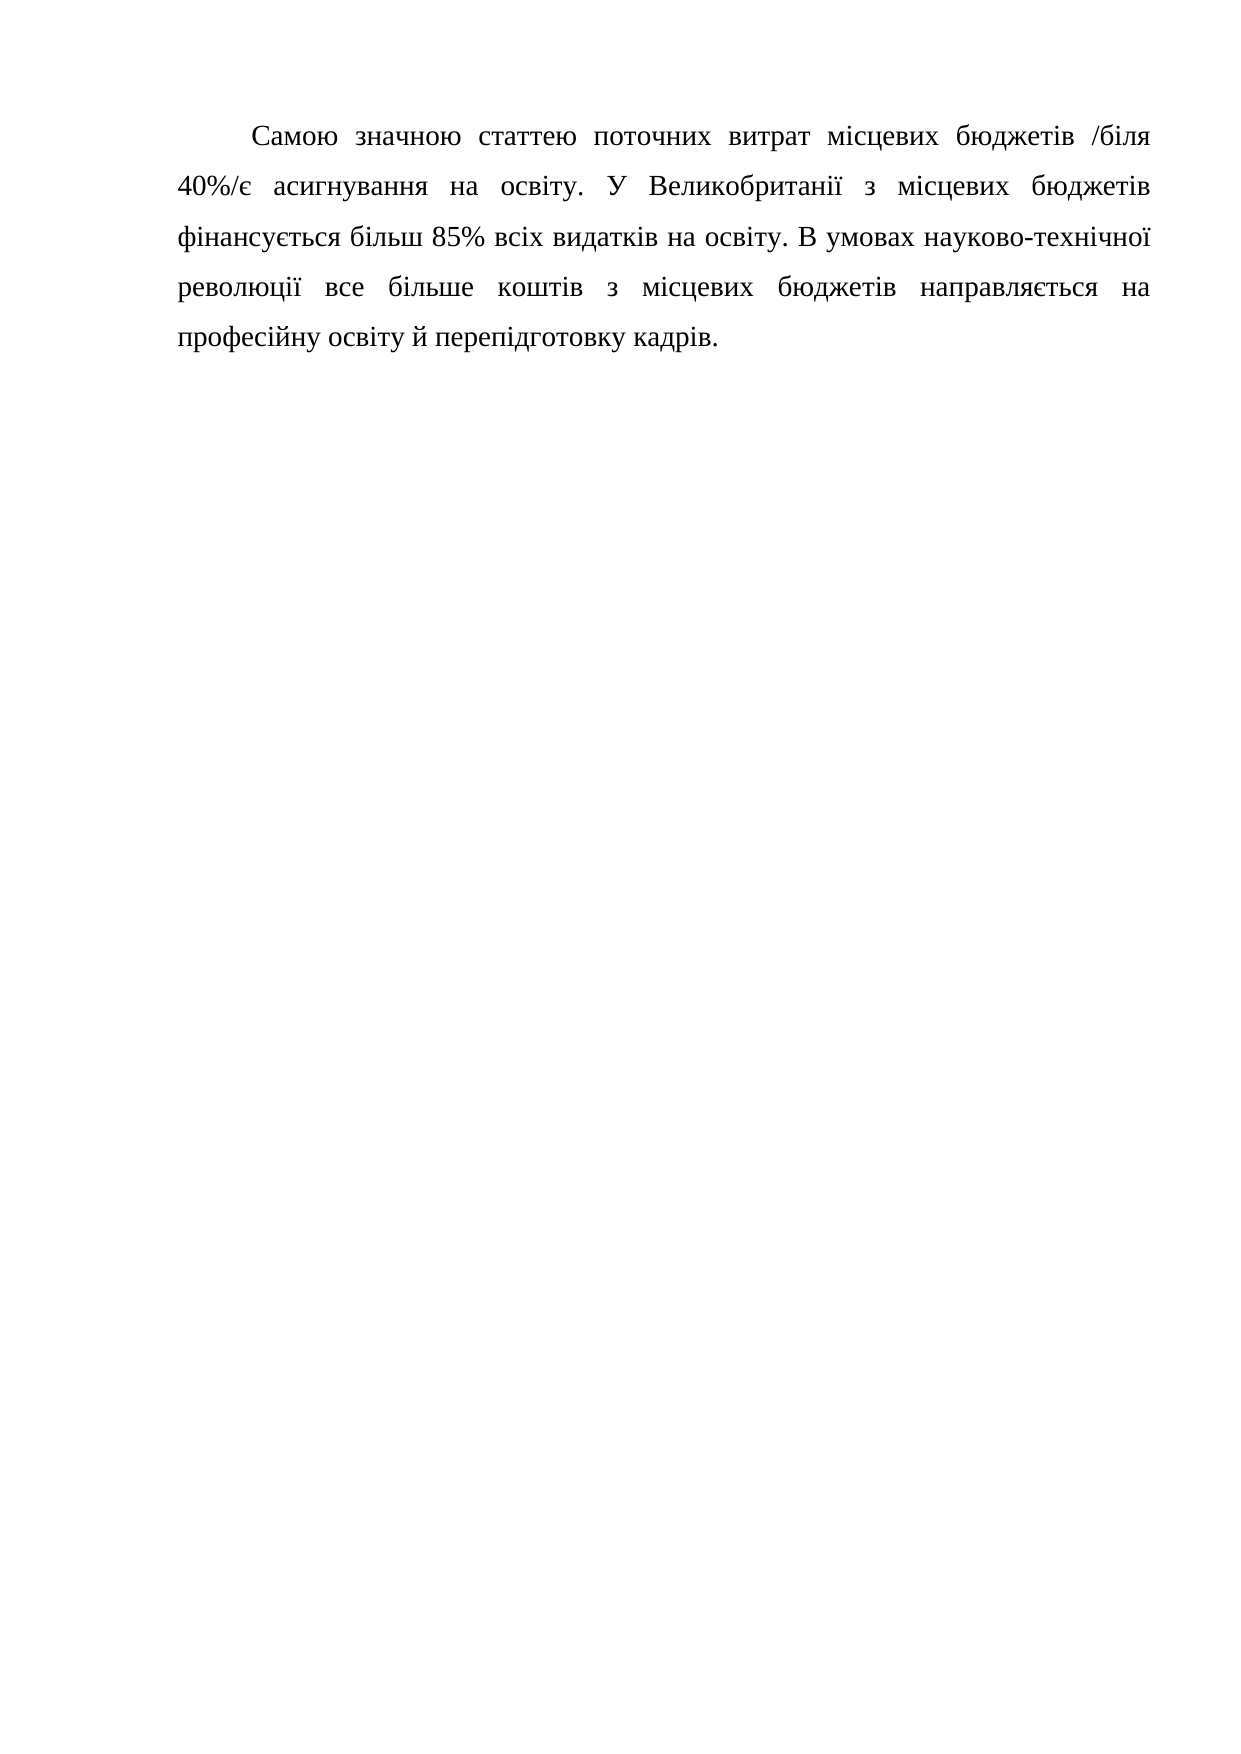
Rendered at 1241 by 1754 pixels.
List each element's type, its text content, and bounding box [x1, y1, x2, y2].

text Самою значною статтею поточних витрат місцевих бюджетів /біля 40%/є асигнування на освіту. У Великобританії з місцевих бюджетів фінансується більш 85% всіх видатків на освіту. В умовах науково-технічної революції все більше коштів з місцевих бюджетів направляється на професійну освіту й перепідготовку кадрів. [177, 118, 1152, 353]
